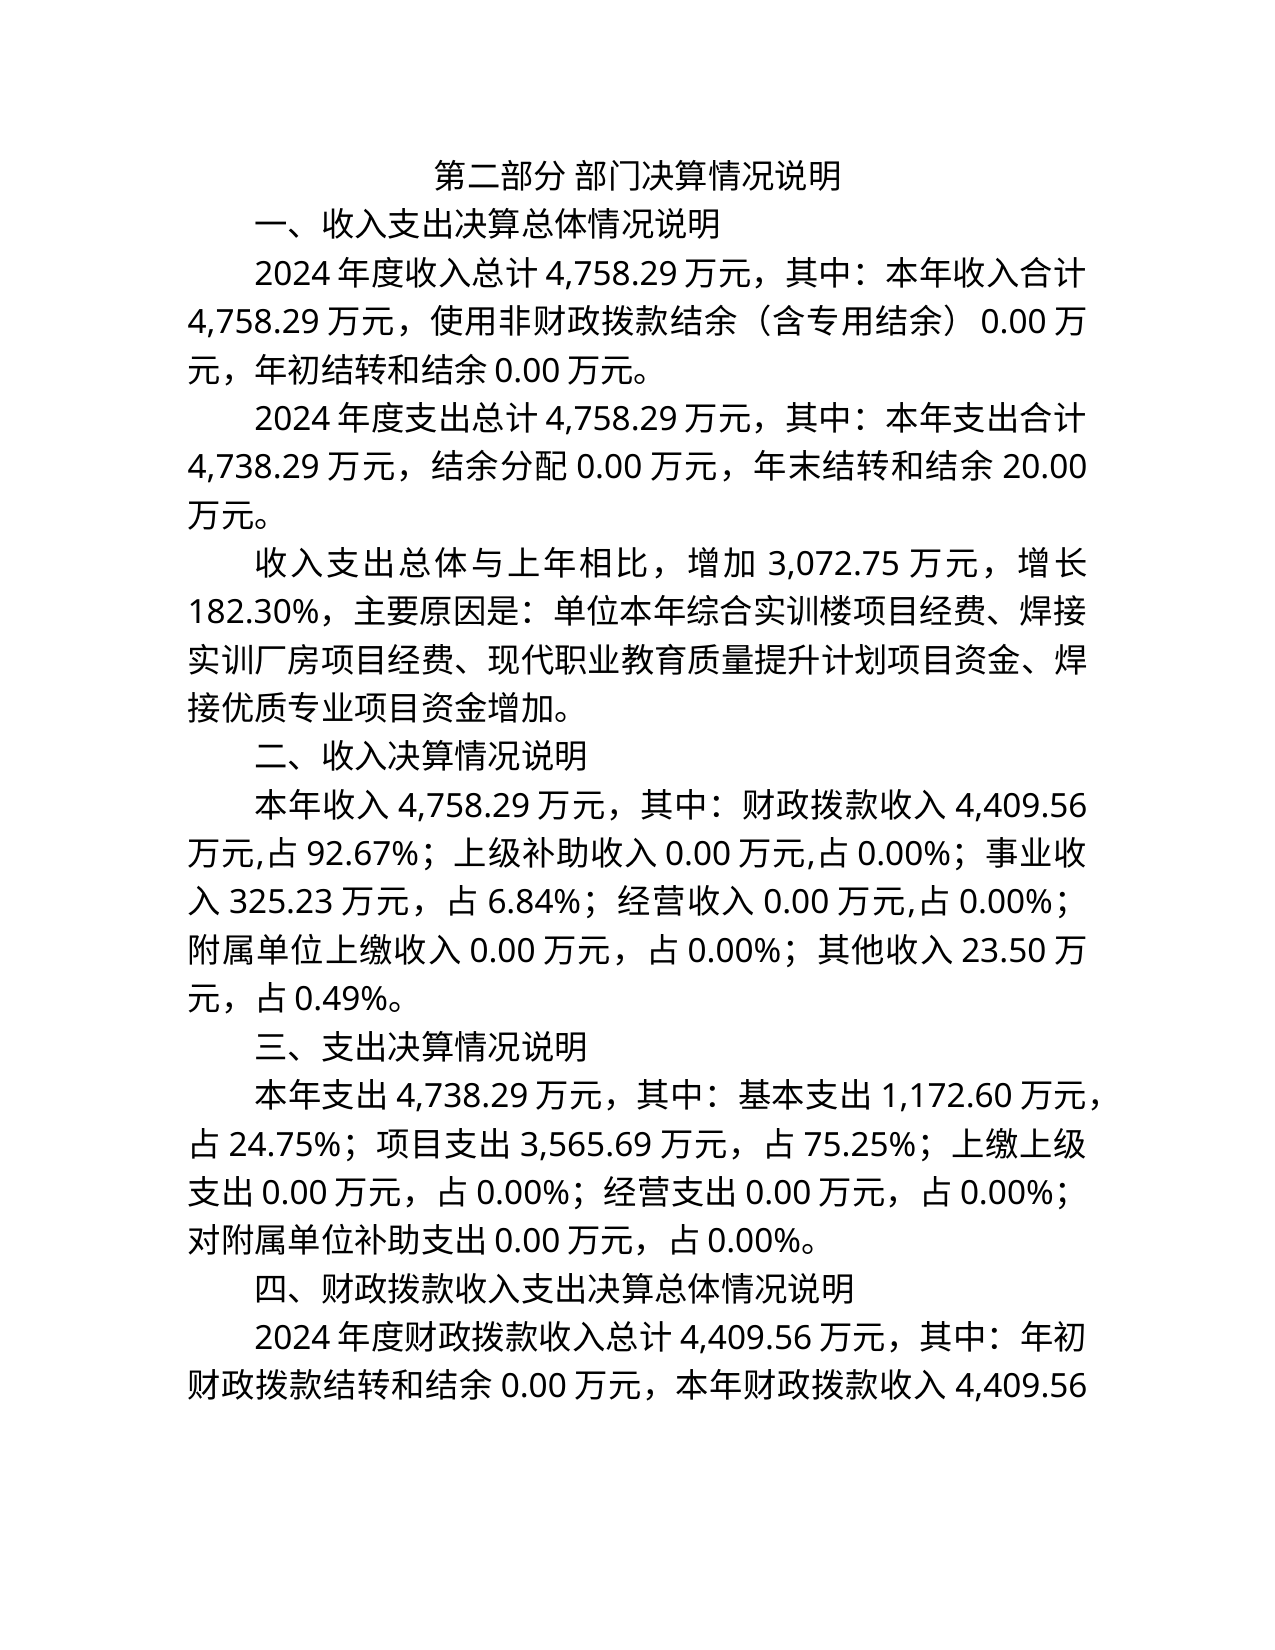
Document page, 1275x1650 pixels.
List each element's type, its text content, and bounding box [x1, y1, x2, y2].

text 二、收入决算情况说明 [187, 730, 1087, 778]
text 收入支出总体与上年相比，增加3,072.75万元，增长182.30%，主要原因是：单位本年综合实训楼项目经费、焊接实训厂房项目经费、现代职业教育质量提升计划项目资金、焊接优质专业项目资金增加。 [187, 537, 1087, 730]
text 三、支出决算情况说明 [187, 1021, 1087, 1069]
text 一、收入支出决算总体情况说明 [187, 198, 1087, 246]
text 2024年度收入总计4,758.29万元，其中：本年收入合计4,758.29万元，使用非财政拨款结余（含专用结余）0.00万元，年初结转和结余0.00万元。 [187, 246, 1087, 392]
text 四、财政拨款收入支出决算总体情况说明 [187, 1263, 1087, 1311]
text 第二部分 部门决算情况说明 [187, 150, 1087, 198]
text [187, 1311, 1087, 1408]
text 本年收入4,758.29万元，其中：财政拨款收入4,409.56万元,占92.67%；上级补助收入0.00万元,占0.00%；事业收入325.23万元，占6.84%；经营收入0.00万元,占0.00%；附属单位上缴收入0.00万元，占0.00%；其他收入23.50万元，占0.49%。 [187, 778, 1087, 1021]
text 本年支出4,738.29万元，其中：基本支出1,172.60万元，占24.75%；项目支出3,565.69万元，占75.25%；上缴上级支出0.00万元，占0.00%；经营支出0.00万元，占0.00%；对附属单位补助支出0.00万元，占0.00%。 [187, 1069, 1087, 1263]
text 2024年度支出总计4,758.29万元，其中：本年支出合计4,738.29万元，结余分配0.00万元，年末结转和结余20.00万元。 [187, 392, 1087, 537]
